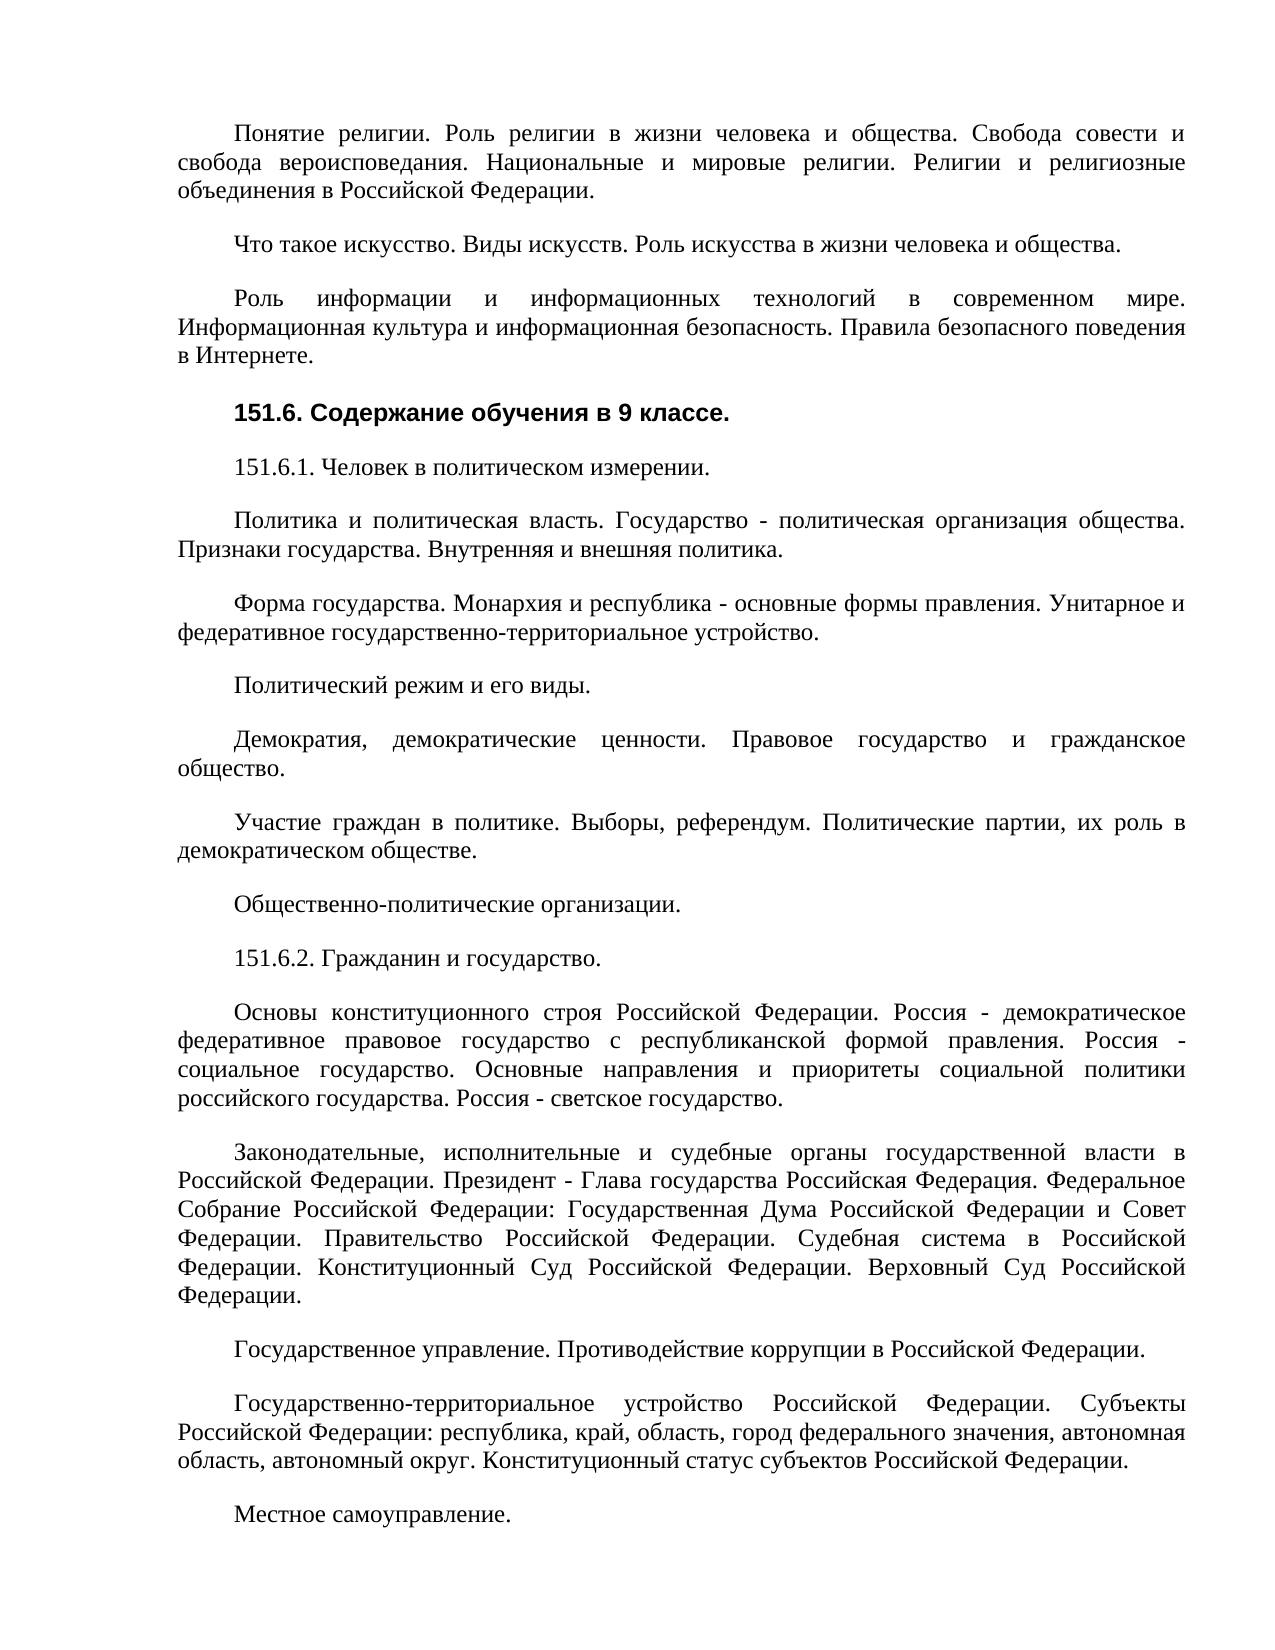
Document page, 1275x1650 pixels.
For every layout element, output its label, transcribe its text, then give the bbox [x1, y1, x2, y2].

text Государственно-территориальное устройство Российской Федерации. Субъекты Российской Федерации: республика, край, область, город федерального значения, автономная область, автономный округ. Конституционный статус субъектов Российской Федерации. [177, 1388, 1186, 1474]
text 151.6.1. Человек в политическом измерении. [177, 452, 1186, 481]
text Политика и политическая власть. Государство - политическая организация общества. Признаки государства. Внутренняя и внешняя политика. [177, 506, 1186, 563]
text 151.6.2. Гражданин и государство. [177, 943, 1186, 972]
text Понятие религии. Роль религии в жизни человека и общества. Свобода совести и свобода вероисповедания. Национальные и мировые религии. Религии и религиозные объединения в Российской Федерации. [177, 118, 1186, 204]
text Что такое искусство. Виды искусств. Роль искусства в жизни человека и общества. [177, 229, 1186, 258]
text Форма государства. Монархия и республика - основные формы правления. Унитарное и федеративное государственно-территориальное устройство. [177, 588, 1186, 646]
text 151.6. Содержание обучения в 9 классе. [177, 398, 1186, 427]
text Демократия, демократические ценности. Правовое государство и гражданское общество. [177, 724, 1186, 782]
text Роль информации и информационных технологий в современном мире. Информационная культура и информационная безопасность. Правила безопасного поведения в Интернете. [177, 283, 1186, 369]
text Политический режим и его виды. [177, 671, 1186, 699]
text Местное самоуправление. [177, 1499, 1186, 1528]
text Государственное управление. Противодействие коррупции в Российской Федерации. [177, 1334, 1186, 1363]
text Основы конституционного строя Российской Федерации. Россия - демократическое федеративное правовое государство с республиканской формой правления. Россия - социальное государство. Основные направления и приоритеты социальной политики российского государства. Россия - светское государство. [177, 997, 1186, 1112]
text Общественно-политические организации. [177, 889, 1186, 918]
text Участие граждан в политике. Выборы, референдум. Политические партии, их роль в демократическом обществе. [177, 807, 1186, 864]
text Законодательные, исполнительные и судебные органы государственной власти в Российской Федерации. Президент - Глава государства Российская Федерация. Федеральное Собрание Российской Федерации: Государственная Дума Российской Федерации и Совет Федерации. Правительство Российской Федерации. Судебная система в Российской Федерации. Конституционный Суд Российской Федерации. Верховный Суд Российской Федерации. [177, 1137, 1186, 1309]
